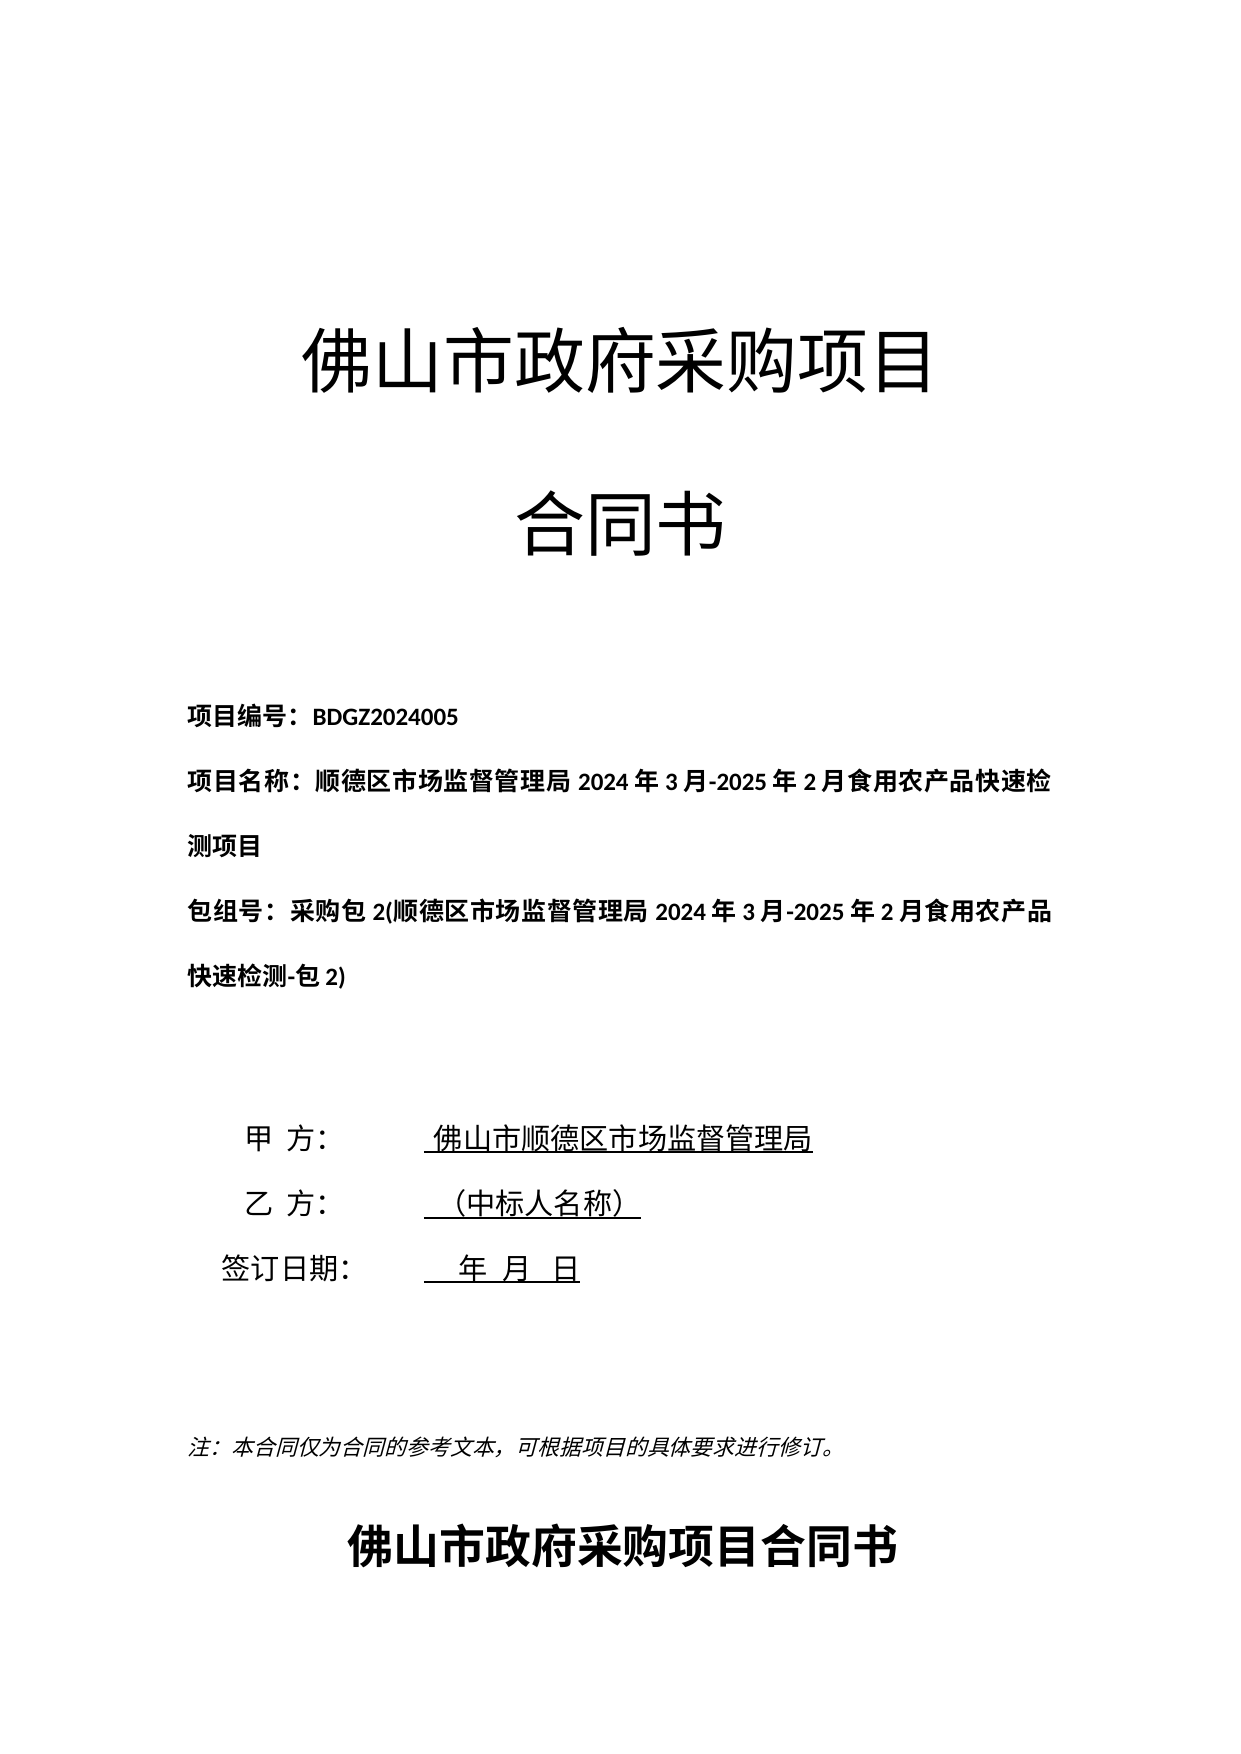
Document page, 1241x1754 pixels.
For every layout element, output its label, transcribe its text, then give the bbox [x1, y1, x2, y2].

table_header 佛山市顺德区市场监督管理局 [413, 1105, 1041, 1169]
text 合同书 [187, 454, 1053, 584]
table_cell （中标人名称） [413, 1170, 1041, 1234]
text 项目名称：顺德区市场监督管理局2024年3月-2025年2月食用农产品快速检测项目 [187, 747, 1053, 877]
table_cell 乙 方： [176, 1170, 412, 1234]
text 佛山市政府采购项目 [187, 292, 1053, 422]
text 项目编号：BDGZ2024005 [187, 682, 1053, 747]
text 注：本合同仅为合同的参考文本，可根据项目的具体要求进行修订。 [187, 1429, 1053, 1462]
text 包组号：采购包2(顺德区市场监督管理局2024年3月-2025年2月食用农产品快速检测-包2) [187, 877, 1053, 1007]
table_header 甲 方： [176, 1105, 412, 1169]
table_cell 签订日期： [176, 1235, 412, 1299]
table_cell 年 月 日 [413, 1235, 1041, 1299]
text 佛山市政府采购项目合同书 [187, 1494, 1053, 1592]
